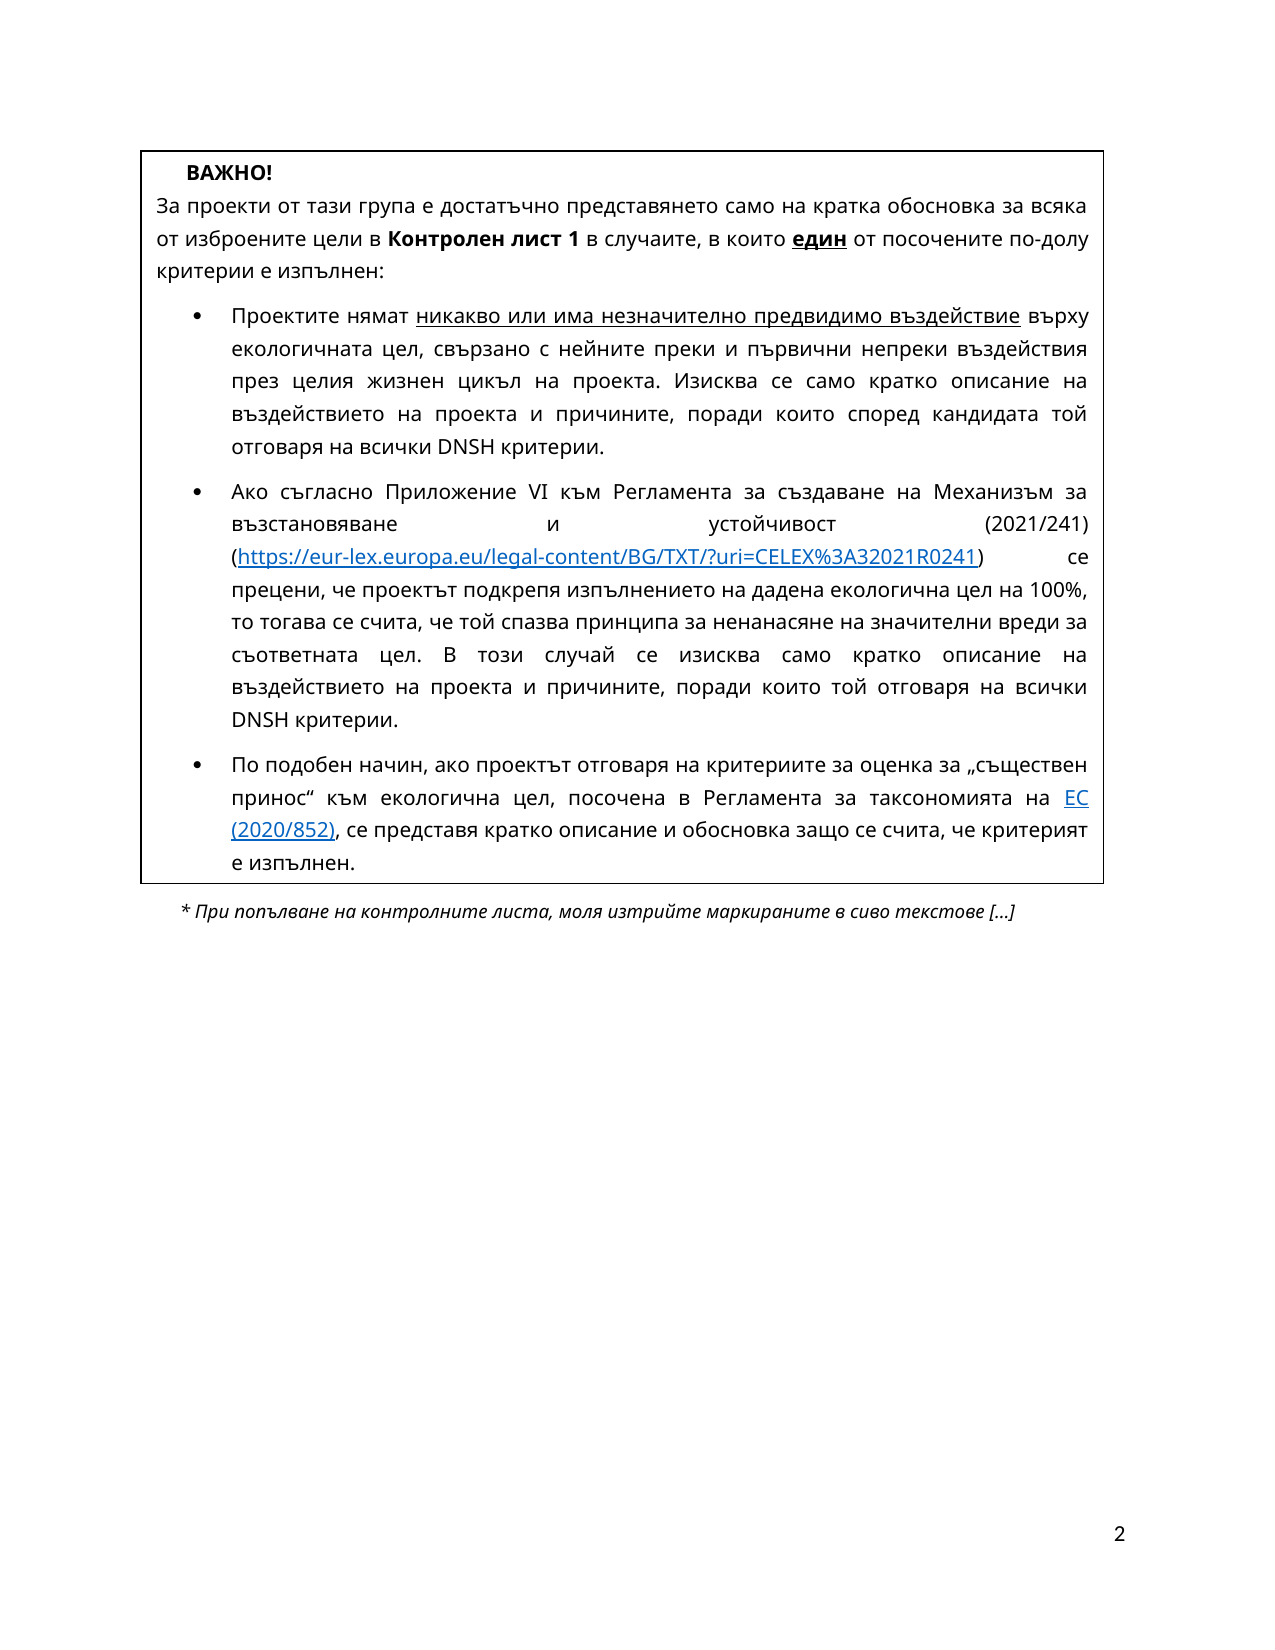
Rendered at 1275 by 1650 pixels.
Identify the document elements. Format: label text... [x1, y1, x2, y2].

list * При попълване на контролните листа, моля изтрийте маркираните в сиво текстове […] [150, 150, 1125, 924]
